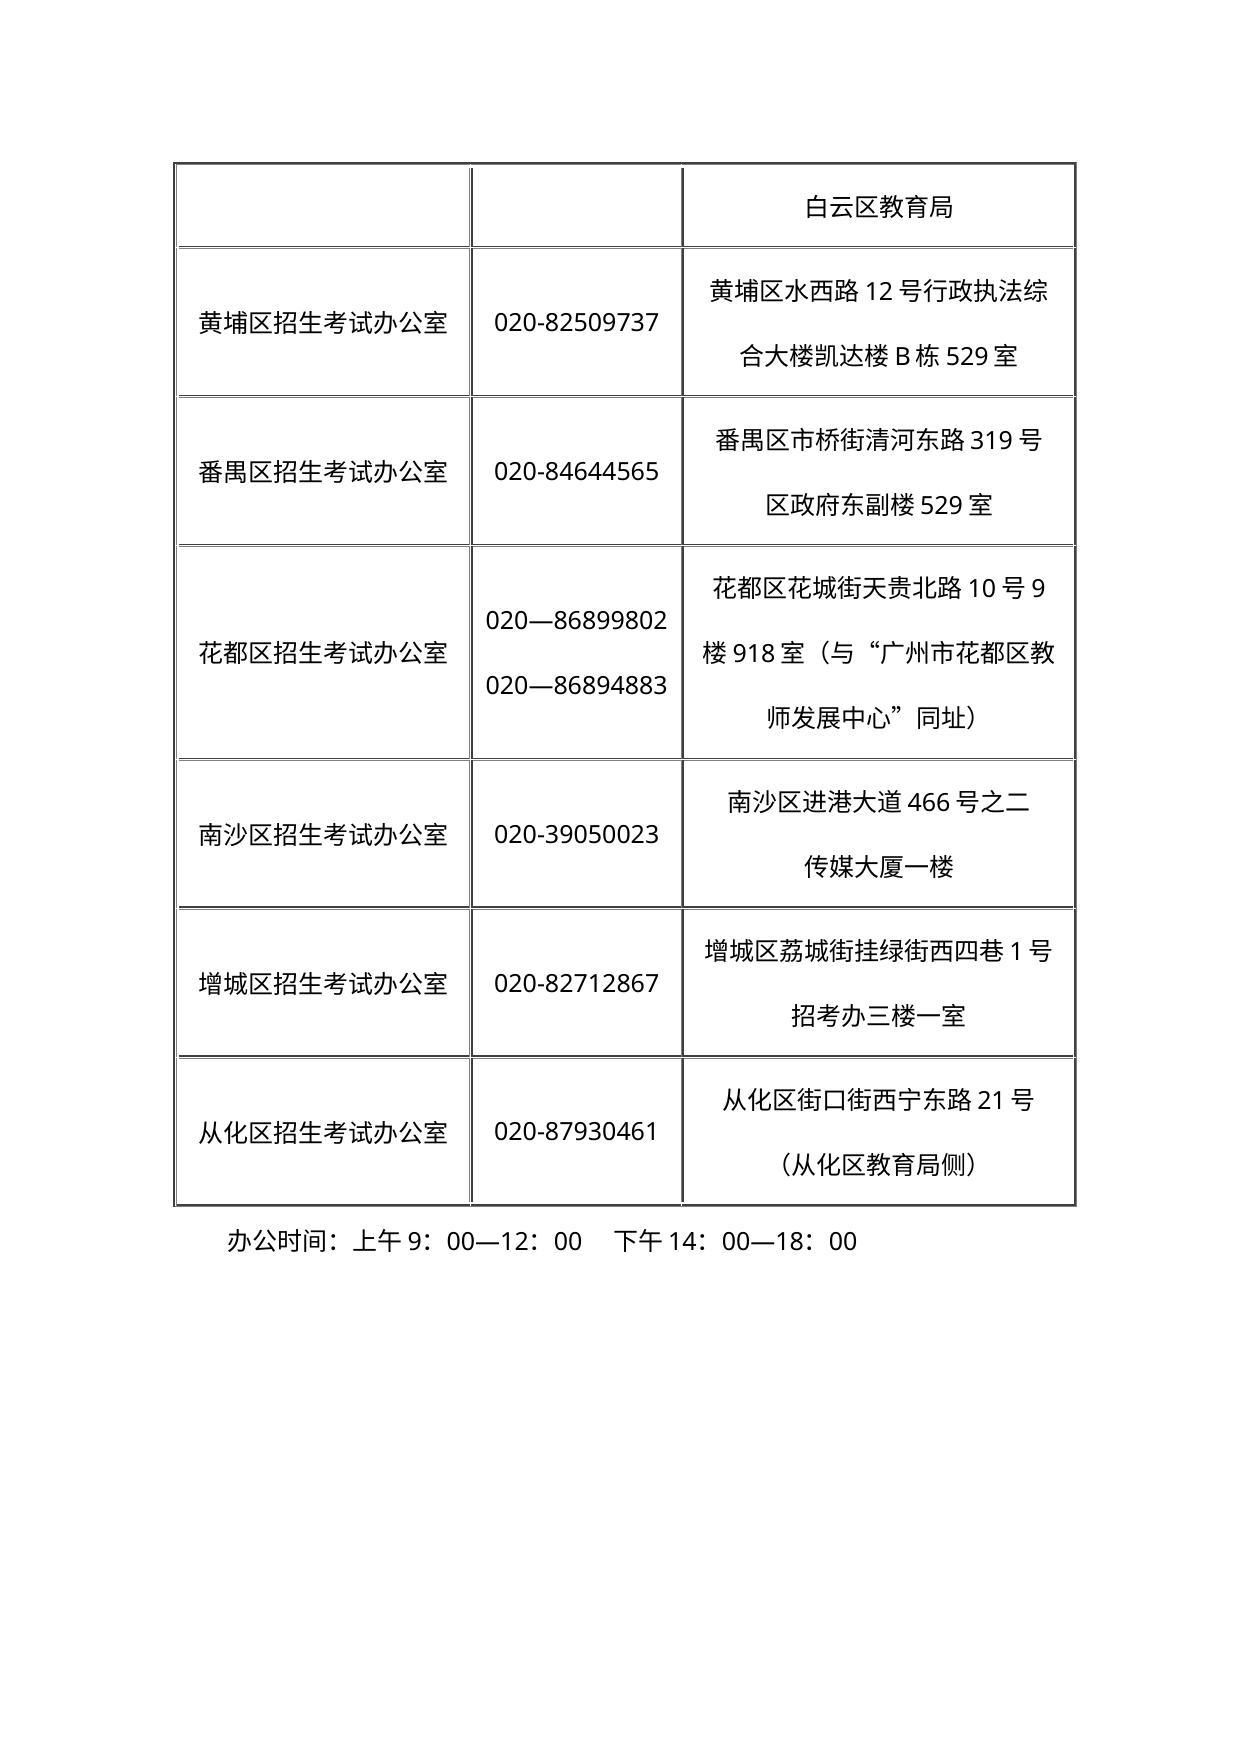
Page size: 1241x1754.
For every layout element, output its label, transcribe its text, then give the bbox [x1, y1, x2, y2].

table_cell 南沙区进港大道466号之二 传媒大厦一楼 [684, 758, 1075, 906]
table_cell 020-86376815 [471, 164, 682, 246]
table_cell 020-84644565 [473, 398, 681, 543]
table_cell 020-87930461 [471, 1059, 682, 1204]
table_cell 020-82712867 [473, 910, 681, 1055]
table_cell 花都区招生考试办公室 [177, 544, 469, 757]
table_cell 020—86899802 020—86894883 [473, 547, 681, 757]
table_cell 020-39050023 [473, 761, 681, 906]
table_cell 南沙区招生考试办公室 [177, 758, 469, 906]
table_cell 白云区招生考试办公室 [177, 164, 471, 246]
table_cell 从化区招生考试办公室 [177, 1055, 471, 1204]
table_cell 从化区街口街西宁东路21号 （从化区教育局侧） [682, 1055, 1075, 1204]
table_cell 020-82509737 [473, 249, 681, 395]
table_cell 黄埔区招生考试办公室 [175, 246, 471, 395]
table_cell 番禺区市桥街清河东路319号 区政府东副楼529室 [682, 395, 1076, 543]
table_cell 黄埔区水西路12号行政执法综合大楼凯达楼B栋529室 [682, 246, 1076, 395]
table_cell 白云区白云大道南383号 白云区教育局 [682, 165, 1074, 246]
table_cell 增城区荔城街挂绿街西四巷1号 招考办三楼一室 [684, 906, 1075, 1055]
table_cell 增城区招生考试办公室 [177, 906, 469, 1055]
table_cell 番禺区招生考试办公室 [175, 395, 471, 543]
text 办公时间：上午9：00—12：00 下午14：00—18：00 [177, 1207, 1078, 1272]
table_cell 花都区花城街天贵北路10号9楼918室（与“广州市花都区教师发展中心”同址） [684, 544, 1075, 757]
